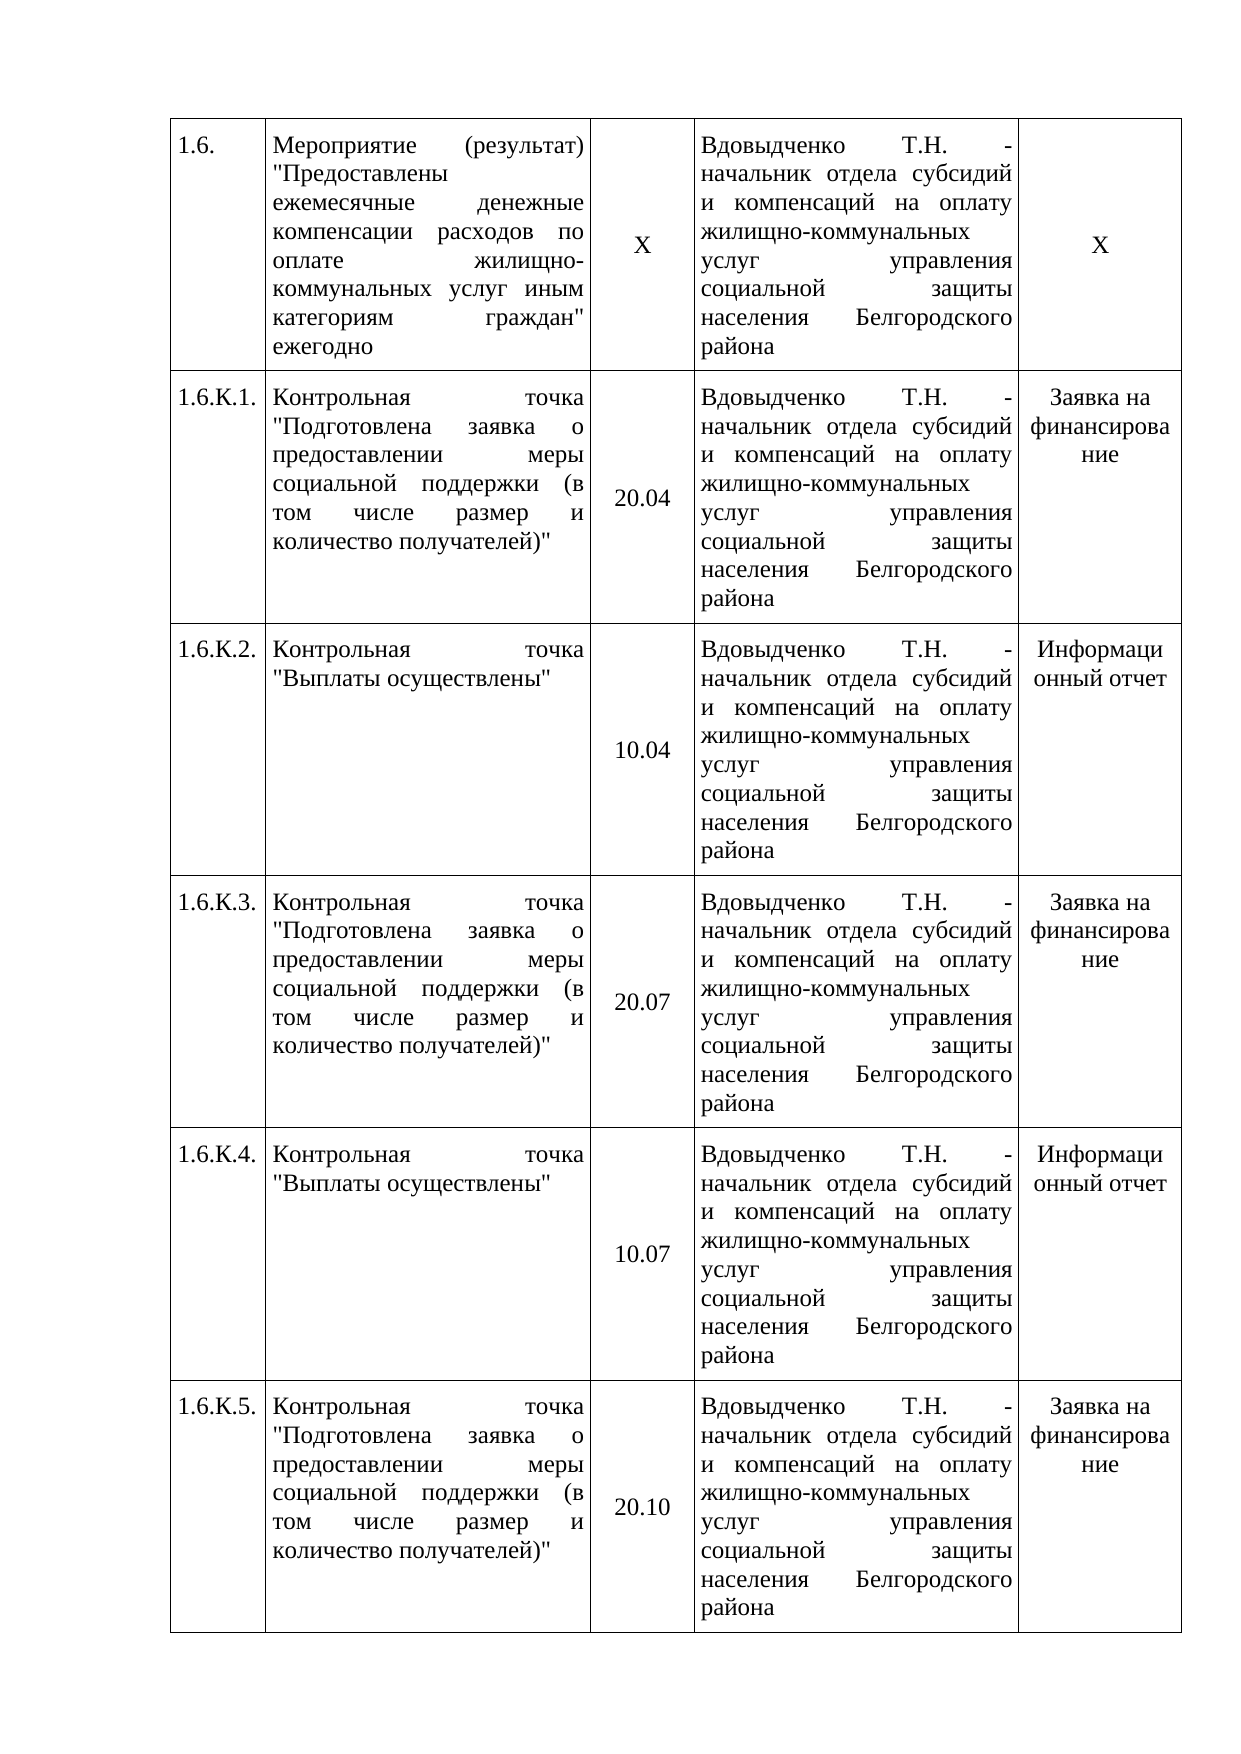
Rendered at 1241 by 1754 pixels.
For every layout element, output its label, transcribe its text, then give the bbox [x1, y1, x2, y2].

table_cell Информаци онный отчет [1019, 1128, 1181, 1379]
table_cell Заявка на финансирование [1019, 876, 1181, 1127]
table_cell 1.6.К.1. [171, 371, 265, 623]
table_cell 20.04 [591, 371, 694, 623]
table_cell X [1019, 119, 1181, 370]
table_cell Контрольная точка "Выплаты осуществлены" [266, 624, 590, 875]
table_cell 1.6.К.5. [171, 1381, 265, 1632]
table_cell 1.6.К.3. [171, 876, 265, 1127]
table_cell Контрольная точка "Подготовлена заявка о предоставлении меры социальной поддержки (в том числе размер и количество получателей)" [266, 371, 590, 623]
table_cell 1.6.К.4. [171, 1128, 265, 1379]
table_cell 10.04 [591, 624, 694, 875]
table_cell 20.10 [591, 1381, 694, 1632]
table_cell Контрольная точка "Подготовлена заявка о предоставлении меры социальной поддержки (в том числе размер и количество получателей)" [266, 876, 590, 1127]
table_cell Информаци онный отчет [1019, 624, 1181, 875]
table_cell 1.6. [171, 119, 265, 370]
table_cell Заявка на финансирование [1019, 1381, 1181, 1632]
table_cell Контрольная точка "Выплаты осуществлены" [266, 1128, 590, 1379]
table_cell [695, 119, 1018, 370]
table_cell 20.07 [591, 876, 694, 1127]
table_cell Контрольная точка "Подготовлена заявка о предоставлении меры социальной поддержки (в том числе размер и количество получателей)" [266, 1381, 590, 1632]
table_cell X [591, 119, 694, 370]
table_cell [695, 1381, 1018, 1632]
table_cell 1.6.К.2. [171, 624, 265, 875]
table_cell 10.07 [591, 1128, 694, 1379]
table_cell Заявка на финансирование [1019, 371, 1181, 623]
table_cell Мероприятие (результат) "Предоставлены ежемесячные денежные компенсации расходов по оплате жилищно-коммунальных услуг иным категориям граждан" ежегодно [266, 119, 590, 370]
